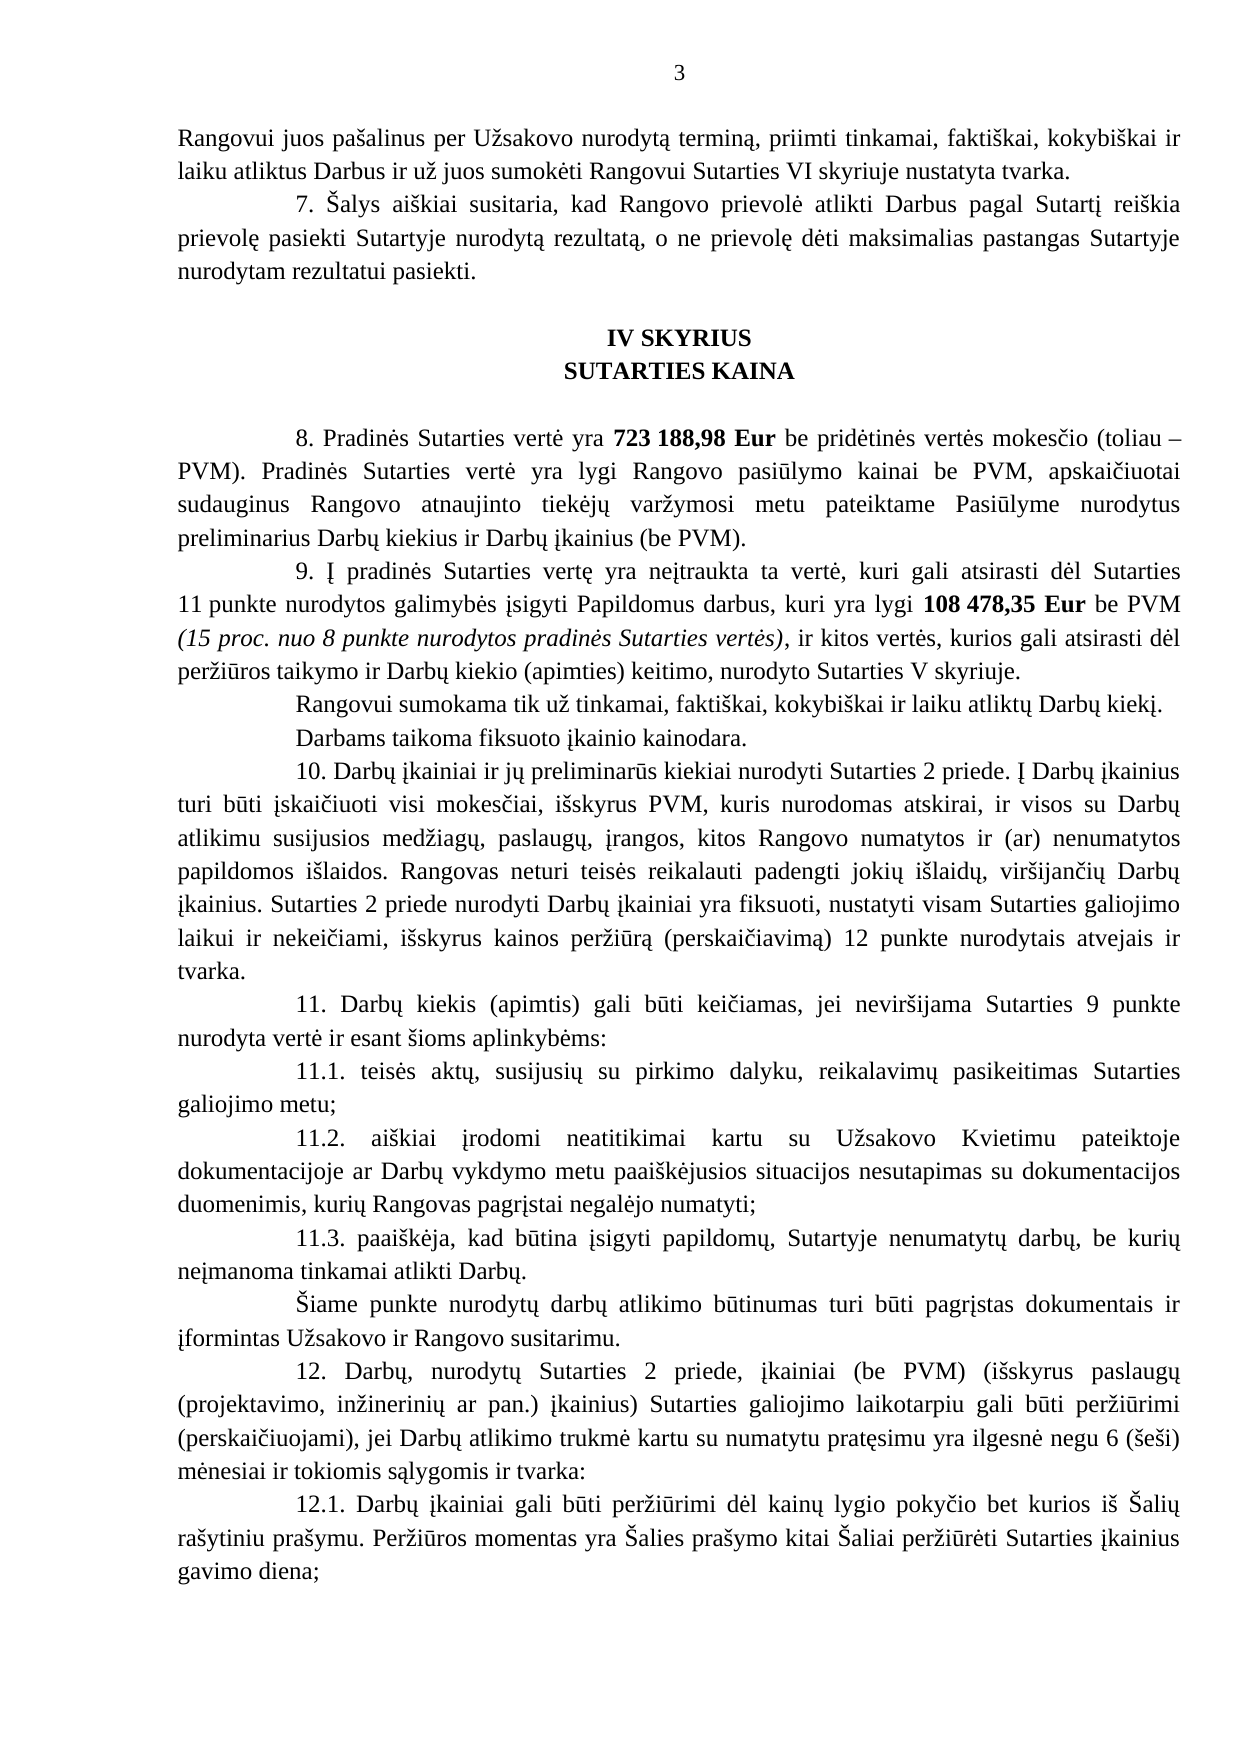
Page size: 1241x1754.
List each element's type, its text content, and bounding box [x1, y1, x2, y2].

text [177, 118, 1181, 185]
text 11.1. teisės aktų, susijusių su pirkimo dalyku, reikalavimų pasikeitimas Sutarties galiojimo metu; [177, 1051, 1181, 1118]
text Šiame punkte nurodytų darbų atlikimo būtinumas turi būti pagrįstas dokumentais ir įformintas Užsakovo ir Rangovo susitarimu. [177, 1285, 1181, 1351]
text 11.3. paaiškėja, kad būtina įsigyti papildomų, Sutartyje nenumatytų darbų, be kurių neįmanoma tinkamai atlikti Darbų. [177, 1218, 1181, 1285]
text 8. Pradinės Sutarties vertė yra 723 188,98 Eur be pridėtinės vertės mokesčio (toliau – PVM). Pradinės Sutarties vertė yra lygi Rangovo pasiūlymo kainai be PVM, apskaičiuotai sudauginus Rangovo atnaujinto tiekėjų varžymosi metu pateiktame Pasiūlyme nurodytus preliminarius Darbų kiekius ir Darbų įkainius (be PVM). [177, 418, 1181, 551]
text 7. Šalys aiškiai susitaria, kad Rangovo prievolė atlikti Darbus pagal Sutartį reiškia prievolę pasiekti Sutartyje nurodytą rezultatą, o ne prievolę dėti maksimalias pastangas Sutartyje nurodytam rezultatui pasiekti. [177, 185, 1181, 285]
text 11. Darbų kiekis (apimtis) gali būti keičiamas, jei neviršijama Sutarties 9 punkte nurodyta vertė ir esant šioms aplinkybėms: [177, 985, 1181, 1051]
text 10. Darbų įkainiai ir jų preliminarūs kiekiai nurodyti Sutarties 2 priede. Į Darbų įkainius turi būti įskaičiuoti visi mokesčiai, išskyrus PVM, kuris nurodomas atskirai, ir visos su Darbų atlikimu susijusios medžiagų, paslaugų, įrangos, kitos Rangovo numatytos ir (ar) nenumatytos papildomos išlaidos. Rangovas neturi teisės reikalauti padengti jokių išlaidų, viršijančių Darbų įkainius. Sutarties 2 priede nurodyti Darbų įkainiai yra fiksuoti, nustatyti visam Sutarties galiojimo laikui ir nekeičiami, išskyrus kainos peržiūrą (perskaičiavimą) 12 punkte nurodytais atvejais ir tvarka. [177, 751, 1181, 985]
text 9. Į pradinės Sutarties vertę yra neįtraukta ta vertė, kuri gali atsirasti dėl Sutarties 11 punkte nurodytos galimybės įsigyti Papildomus darbus, kuri yra lygi 108 478,35 Eur be PVM (15 proc. nuo 8 punkte nurodytos pradinės Sutarties vertės), ir kitos vertės, kurios gali atsirasti dėl peržiūros taikymo ir Darbų kiekio (apimties) keitimo, nurodyto Sutarties V skyriuje. [177, 551, 1181, 685]
text SUTARTIES KAINA [177, 351, 1181, 385]
text Darbams taikoma fiksuoto įkainio kainodara. [177, 718, 1181, 751]
text Rangovui sumokama tik už tinkamai, faktiškai, kokybiškai ir laiku atliktų Darbų kiekį. [177, 685, 1181, 718]
text IV SKYRIUS [177, 318, 1181, 351]
text 11.2. aiškiai įrodomi neatitikimai kartu su Užsakovo Kvietimu pateiktoje dokumentacijoje ar Darbų vykdymo metu paaiškėjusios situacijos nesutapimas su dokumentacijos duomenimis, kurių Rangovas pagrįstai negalėjo numatyti; [177, 1118, 1181, 1218]
text 12.1. Darbų įkainiai gali būti peržiūrimi dėl kainų lygio pokyčio bet kurios iš Šalių rašytiniu prašymu. Peržiūros momentas yra Šalies prašymo kitai Šaliai peržiūrėti Sutarties įkainius gavimo diena; [177, 1485, 1181, 1585]
text 12. Darbų, nurodytų Sutarties 2 priede, įkainiai (be PVM) (išskyrus paslaugų (projektavimo, inžinerinių ar pan.) įkainius) Sutarties galiojimo laikotarpiu gali būti peržiūrimi (perskaičiuojami), jei Darbų atlikimo trukmė kartu su numatytu pratęsimu yra ilgesnė negu 6 (šeši) mėnesiai ir tokiomis sąlygomis ir tvarka: [177, 1351, 1181, 1485]
